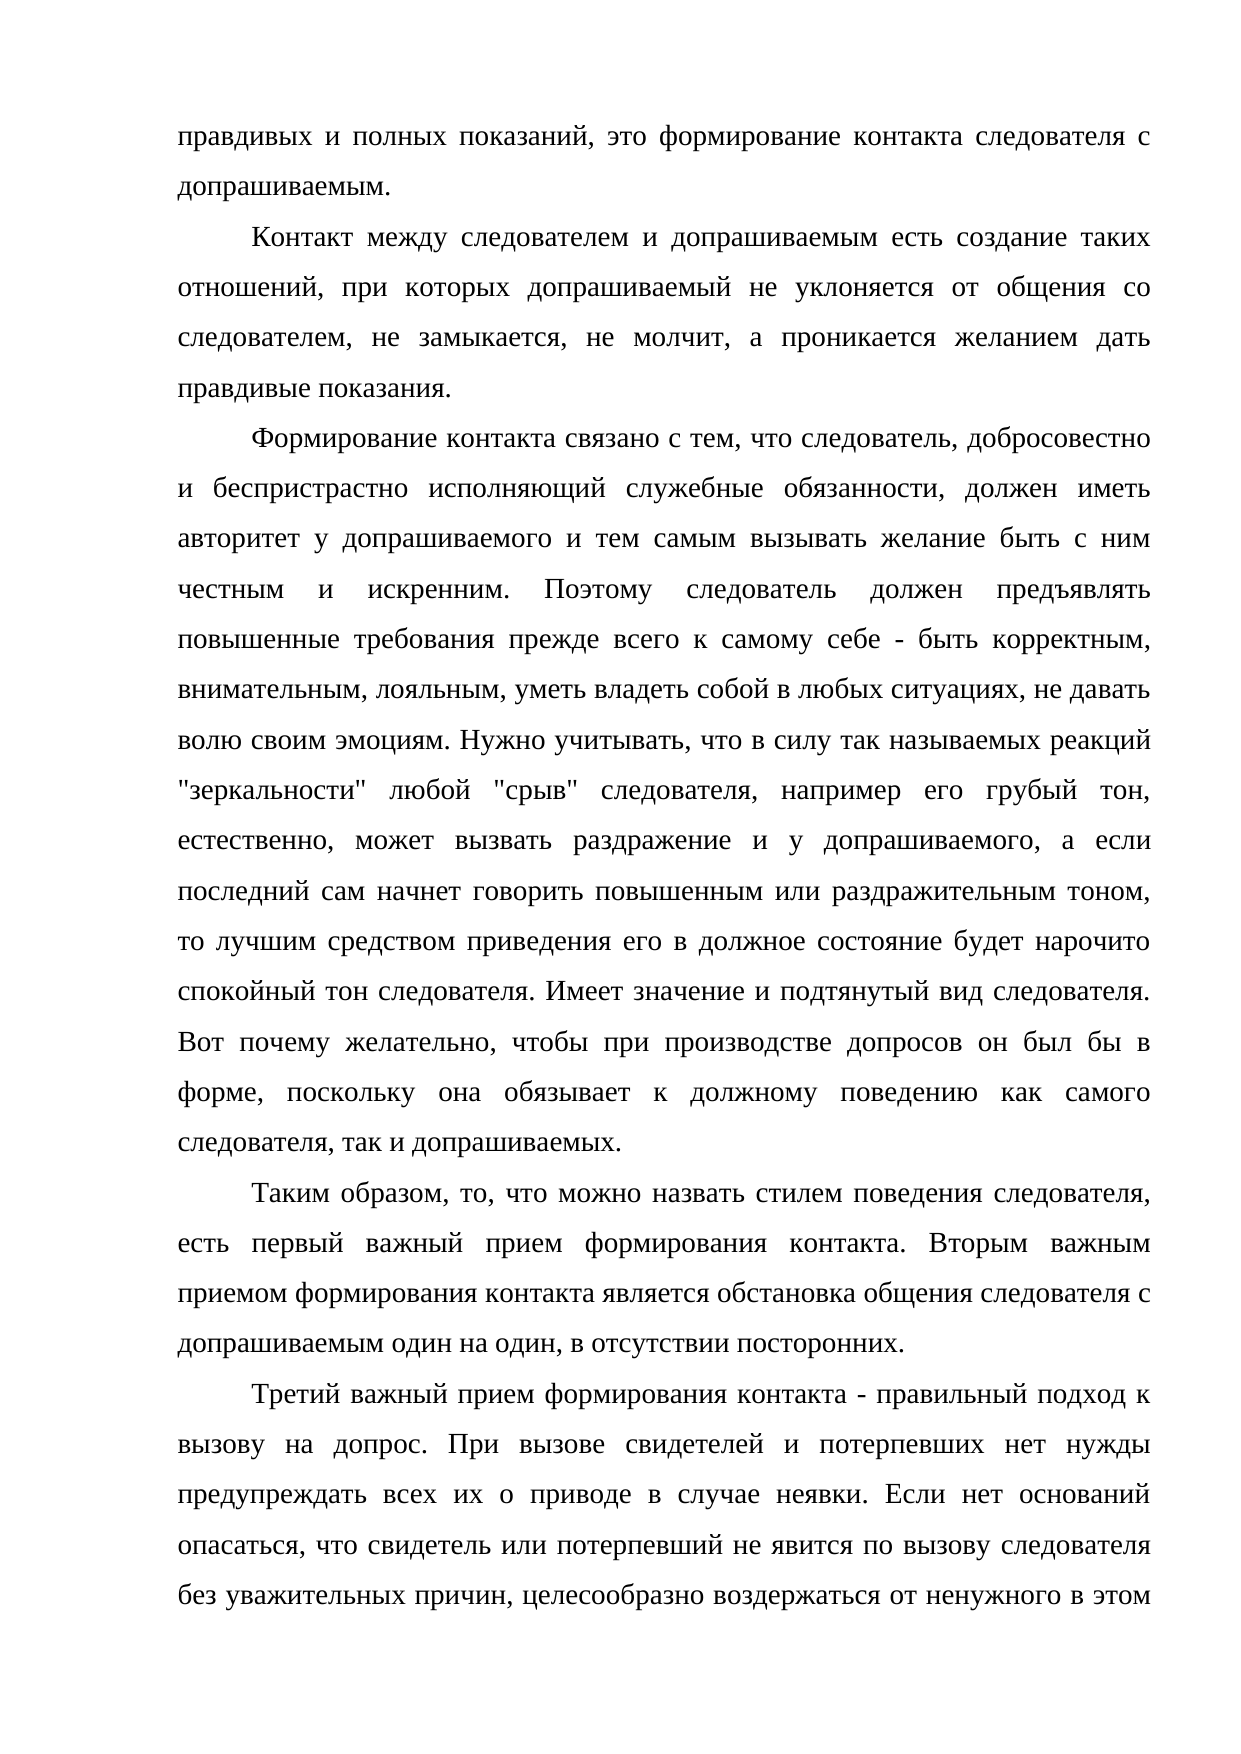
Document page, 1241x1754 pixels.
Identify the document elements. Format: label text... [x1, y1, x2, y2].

text Контакт между следователем и допрашиваемым есть создание таких отношений, при которых допрашиваемый не уклоняется от общения со следователем, не замыкается, не молчит, а проникается желанием дать правдивые показания. [177, 219, 1152, 403]
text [177, 118, 1152, 202]
text Формирование контакта связано с тем, что следователь, добросовестно и беспристрастно исполняющий служебные обязанности, должен иметь авторитет у допрашиваемого и тем самым вызывать желание быть с ним честным и искренним. Поэтому следователь должен предъявлять повышенные требования прежде всего к самому себе - быть корректным, внимательным, лояльным, уметь владеть собой в любых ситуациях, не давать волю своим эмоциям. Нужно учитывать, что в силу так называемых реакций "зеркальности" любой "срыв" следователя, например его грубый тон, естественно, может вызвать раздражение и у допрашиваемого, а если последний сам начнет говорить повышенным или раздражительным тоном, то лучшим средством приведения его в должное состояние будет нарочито спокойный тон следователя. Имеет значение и подтянутый вид следователя. Вот почему желательно, чтобы при производстве допросов он был бы в форме, поскольку она обязывает к должному поведению как самого следователя, так и допрашиваемых. [177, 420, 1152, 1158]
text Таким образом, то, что можно назвать стилем поведения следователя, есть первый важный прием формирования контакта. Вторым важным приемом формирования контакта является обстановка общения следователя с допрашиваемым один на один, в отсутствии посторонних. [177, 1175, 1152, 1359]
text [177, 1376, 1152, 1611]
